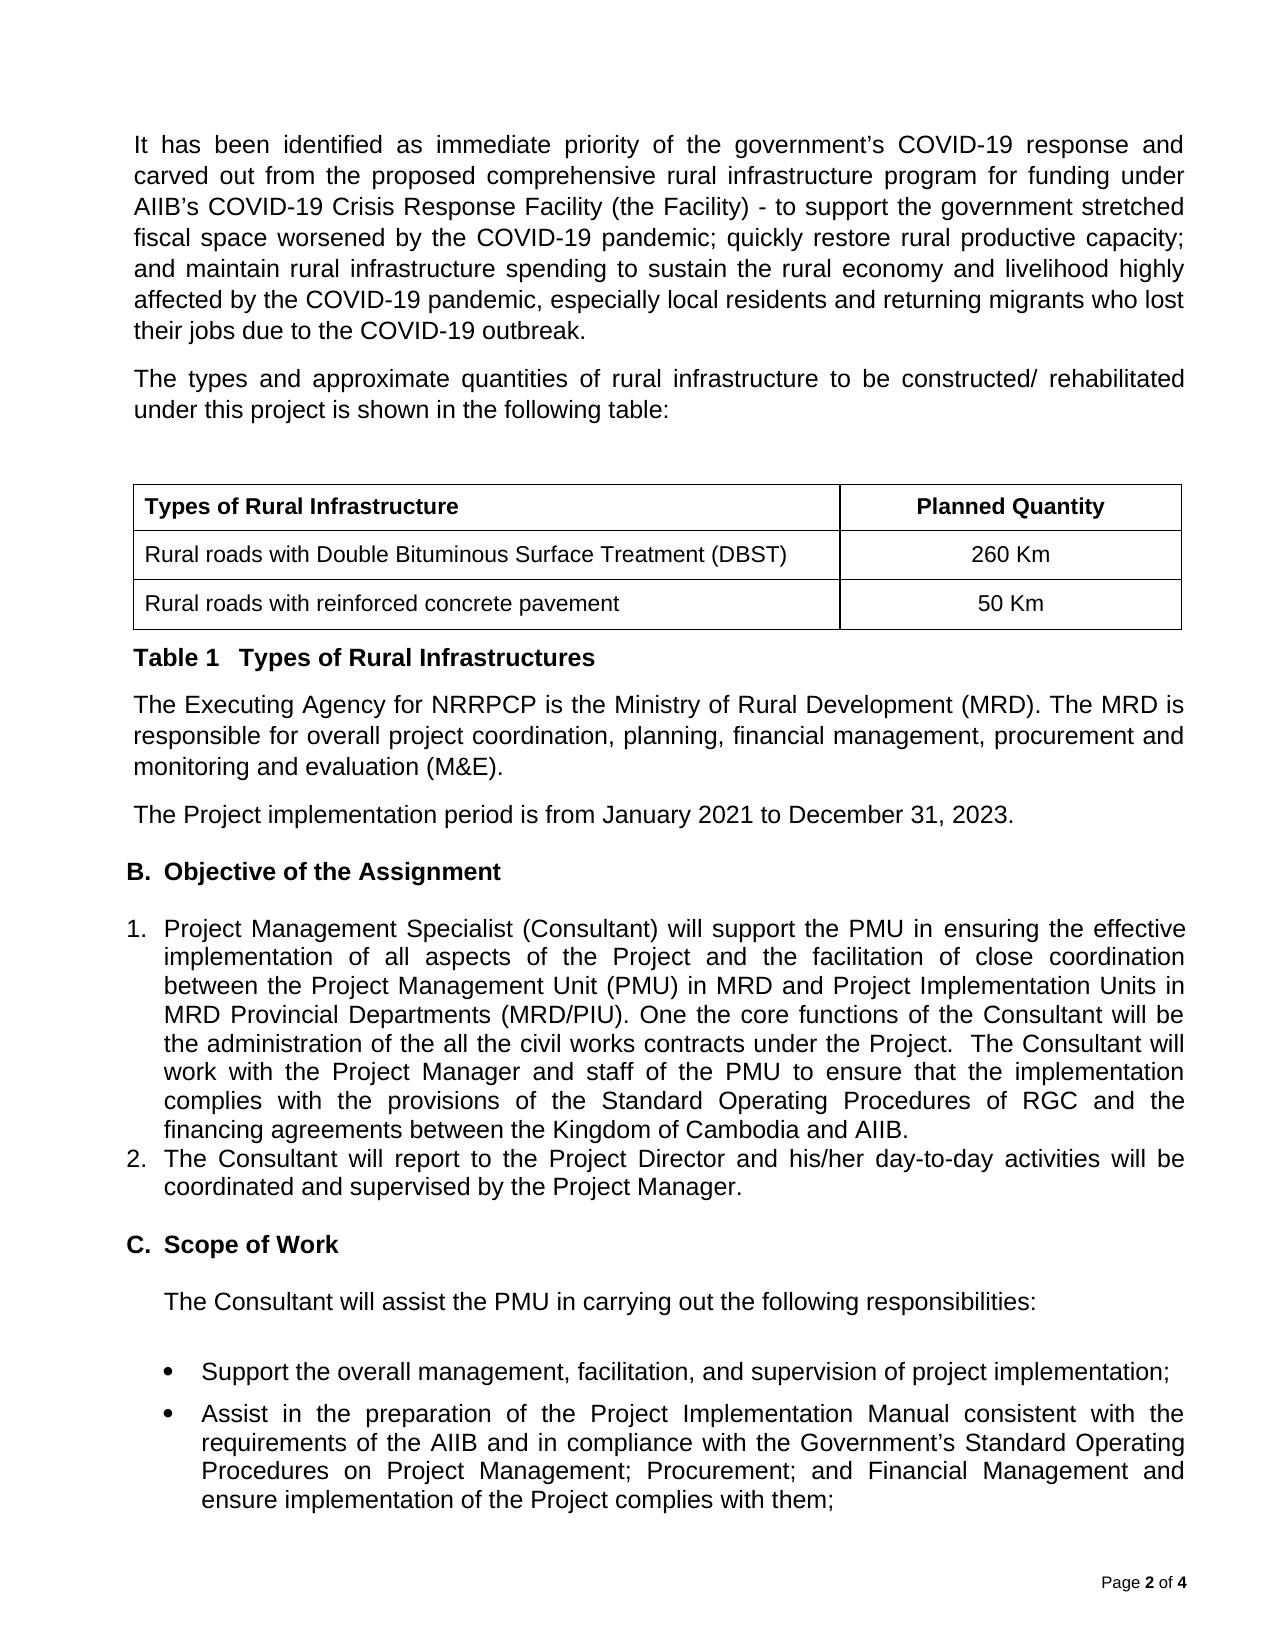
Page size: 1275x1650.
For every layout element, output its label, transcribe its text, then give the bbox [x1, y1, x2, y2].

table_cell Rural roads with Double Bituminous Surface Treatment (DBST) [134, 531, 839, 579]
list Scope of Work [126, 1230, 1186, 1258]
table_header Planned Quantity [841, 485, 1181, 530]
text The Executing Agency for NRRPCP is the Ministry of Rural Development (MRD). The MRD is responsible for overall project coordination, planning, financial management, procurement and monitoring and evaluation (M&E). [133, 690, 1186, 781]
table_cell Rural roads with reinforced concrete pavement [134, 580, 839, 629]
text It has been identified as immediate priority of the government’s COVID-19 response and carved out from the proposed comprehensive rural infrastructure program for funding under AIIB’s COVID-19 Crisis Response Facility (the Facility) - to support the government stretched fiscal space worsened by the COVID-19 pandemic; quickly restore rural productive capacity; and maintain rural infrastructure spending to sustain the rural economy and livelihood highly affected by the COVID-19 pandemic, especially local residents and returning migrants who lost their jobs due to the COVID-19 outbreak. [134, 130, 1186, 345]
list Assist in the preparation of the Project Implementation Manual consistent with the requirements of the AIIB and in compliance with the Government’s Standard Operating Procedures on Project Management; Procurement; and Financial Management and ensure implementation of the Project complies with them; [164, 1399, 1186, 1514]
text Table 1 Types of Rural Infrastructures [133, 642, 1186, 671]
list Project Management Specialist (Consultant) will support the PMU in ensuring the effective implementation of all aspects of the Project and the facilitation of close coordination between the Project Management Unit (PMU) in MRD and Project Implementation Units in MRD Provincial Departments (MRD/PIU). One the core functions of the Consultant will be the administration of the all the civil works contracts under the Project. The Consultant will work with the Project Manager and staff of the PMU to ensure that the implementation complies with the provisions of the Standard Operating Procedures of RGC and the financing agreements between the Kingdom of Cambodia and AIIB. [126, 913, 1186, 1143]
table_cell 50 Km [841, 580, 1181, 629]
text The types and approximate quantities of rural infrastructure to be constructed/ rehabilitated under this project is shown in the following table: [134, 364, 1186, 424]
text The Project implementation period is from January 2021 to December 31, 2023. [133, 800, 1186, 829]
list Objective of the Assignment [126, 857, 1186, 886]
table_cell 260 Km [841, 531, 1181, 579]
list The Consultant will report to the Project Director and his/her day-to-day activities will be coordinated and supervised by the Project Manager. [126, 1143, 1186, 1201]
text The Consultant will assist the PMU in carrying out the following responsibilities: [89, 1287, 1186, 1316]
table_header Types of Rural Infrastructure [134, 485, 839, 530]
list Support the overall management, facilitation, and supervision of project implementation; [164, 1357, 1186, 1386]
